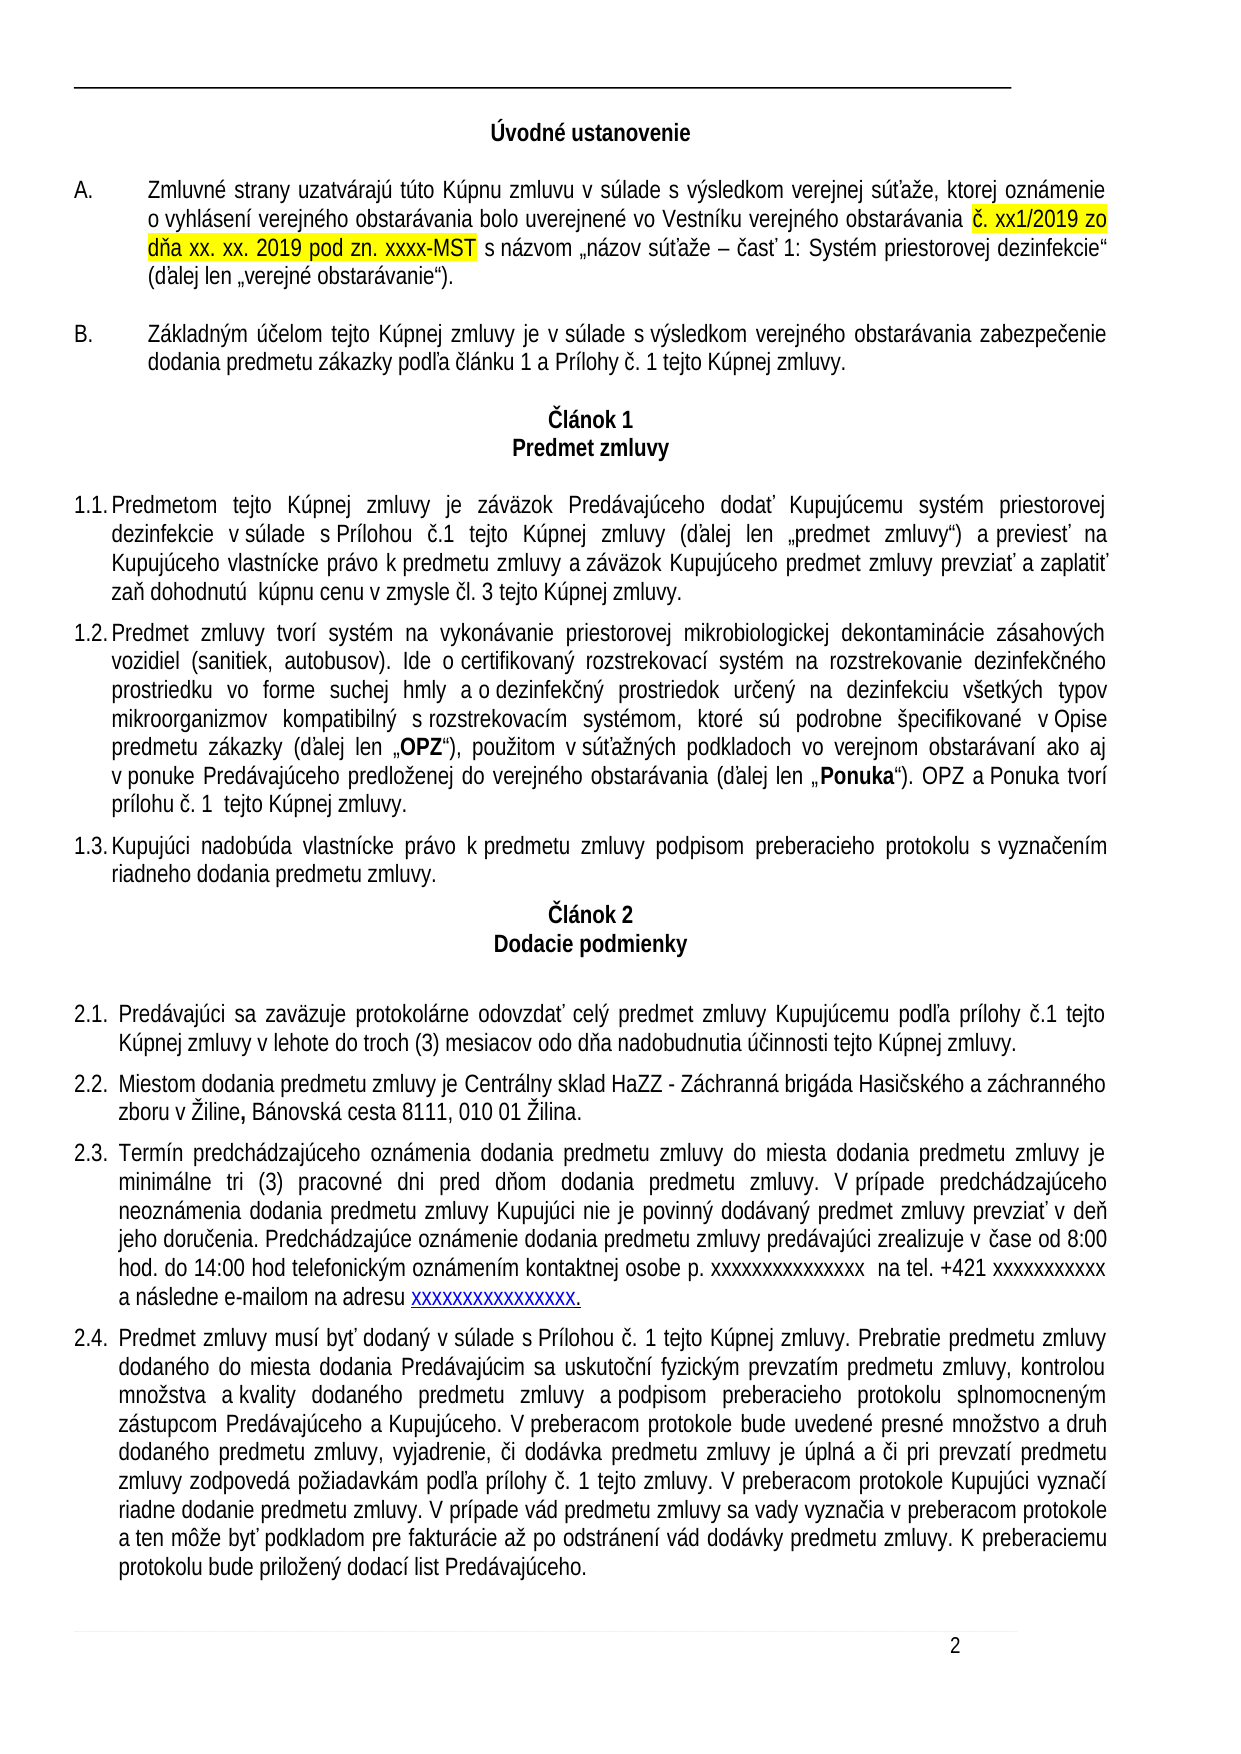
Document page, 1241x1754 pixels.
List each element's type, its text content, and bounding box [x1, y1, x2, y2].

list Predmetom tejto Kúpnej zmluvy je záväzok Predávajúceho dodať Kupujúcemu systém priestorovej dezinfekcie v súlade s Prílohou č.1 tejto Kúpnej zmluvy (ďalej len „predmet zmluvy“) a previesť na Kupujúceho vlastnícke právo k predmetu zmluvy a záväzok Kupujúceho predmet zmluvy prevziať a zaplatiť zaň dohodnutú kúpnu cenu v zmysle čl. 3 tejto Kúpnej zmluvy. [74, 491, 1107, 605]
list Predmet zmluvy tvorí systém na vykonávanie priestorovej mikrobiologickej dekontaminácie zásahových vozidiel (sanitiek, autobusov). Ide o certifikovaný rozstrekovací systém na rozstrekovanie dezinfekčného prostriedku vo forme suchej hmly a o dezinfekčný prostriedok určený na dezinfekciu všetkých typov mikroorganizmov kompatibilný s rozstrekovacím systémom, ktoré sú podrobne špecifikované v Opise predmetu zákazky (ďalej len „OPZ“), použitom v súťažných podkladoch vo verejnom obstarávaní ako aj v ponuke Predávajúceho predloženej do verejného obstarávania (ďalej len „Ponuka“). OPZ a Ponuka tvorí prílohu č. 1 tejto Kúpnej zmluvy. [74, 618, 1107, 818]
list Základným účelom tejto Kúpnej zmluvy je v súlade s výsledkom verejného obstarávania zabezpečenie dodania predmetu zákazky podľa článku 1 a Prílohy č. 1 tejto Kúpnej zmluvy. [74, 319, 1107, 376]
list Predávajúci sa zaväzuje protokolárne odovzdať celý predmet zmluvy Kupujúcemu podľa prílohy č.1 tejto Kúpnej zmluvy v lehote do troch (3) mesiacov odo dňa nadobudnutia účinnosti tejto Kúpnej zmluvy. [74, 999, 1107, 1056]
list Predmet zmluvy musí byť dodaný v súlade s Prílohou č. 1 tejto Kúpnej zmluvy. Prebratie predmetu zmluvy dodaného do miesta dodania Predávajúcim sa uskutoční fyzickým prevzatím predmetu zmluvy, kontrolou množstva a kvality dodaného predmetu zmluvy a podpisom preberacieho protokolu splnomocneným zástupcom Predávajúceho a Kupujúceho. V preberacom protokole bude uvedené presné množstvo a druh dodaného predmetu zmluvy, vyjadrenie, či dodávka predmetu zmluvy je úplná a či pri prevzatí predmetu zmluvy zodpovedá požiadavkám podľa prílohy č. 1 tejto zmluvy. V preberacom protokole Kupujúci vyznačí riadne dodanie predmetu zmluvy. V prípade vád predmetu zmluvy sa vady vyznačia v preberacom protokole a ten môže byť podkladom pre fakturácie až po odstránení vád dodávky predmetu zmluvy. K preberaciemu protokolu bude priložený dodací list Predávajúceho. [74, 1323, 1107, 1581]
text Úvodné ustanovenie [74, 118, 1107, 147]
text Článok 2 [74, 900, 1107, 929]
text Článok 1 [74, 404, 1107, 433]
list Miestom dodania predmetu zmluvy je Centrálny sklad HaZZ - Záchranná brigáda Hasičského a záchranného zboru v Žiline, Bánovská cesta 8111, 010 01 Žilina. [74, 1069, 1107, 1126]
text Dodacie podmienky [74, 929, 1107, 958]
text Predmet zmluvy [74, 433, 1107, 462]
list Termín predchádzajúceho oznámenia dodania predmetu zmluvy do miesta dodania predmetu zmluvy je minimálne tri (3) pracovné dni pred dňom dodania predmetu zmluvy. V prípade predchádzajúceho neoznámenia dodania predmetu zmluvy Kupujúci nie je povinný dodávaný predmet zmluvy prevziať v deň jeho doručenia. Predchádzajúce oznámenie dodania predmetu zmluvy predávajúci zrealizuje v čase od 8:00 hod. do 14:00 hod telefonickým oznámením kontaktnej osobe p. xxxxxxxxxxxxxxx na tel. +421 xxxxxxxxxxx a následne e-mailom na adresu xxxxxxxxxxxxxxxx. [74, 1138, 1107, 1310]
list Zmluvné strany uzatvárajú túto Kúpnu zmluvu v súlade s výsledkom verejnej súťaže, ktorej oznámenie o vyhlásení verejného obstarávania bolo uverejnené vo Vestníku verejného obstarávania č. xx1/2019 zo dňa xx. xx. 2019 pod zn. xxxx-MST s názvom „názov súťaže – časť 1: Systém priestorovej dezinfekcie“ (ďalej len „verejné obstarávanie“). [74, 175, 1107, 290]
list Kupujúci nadobúda vlastnícke právo k predmetu zmluvy podpisom preberacieho protokolu s vyznačením riadneho dodania predmetu zmluvy. [74, 831, 1107, 888]
